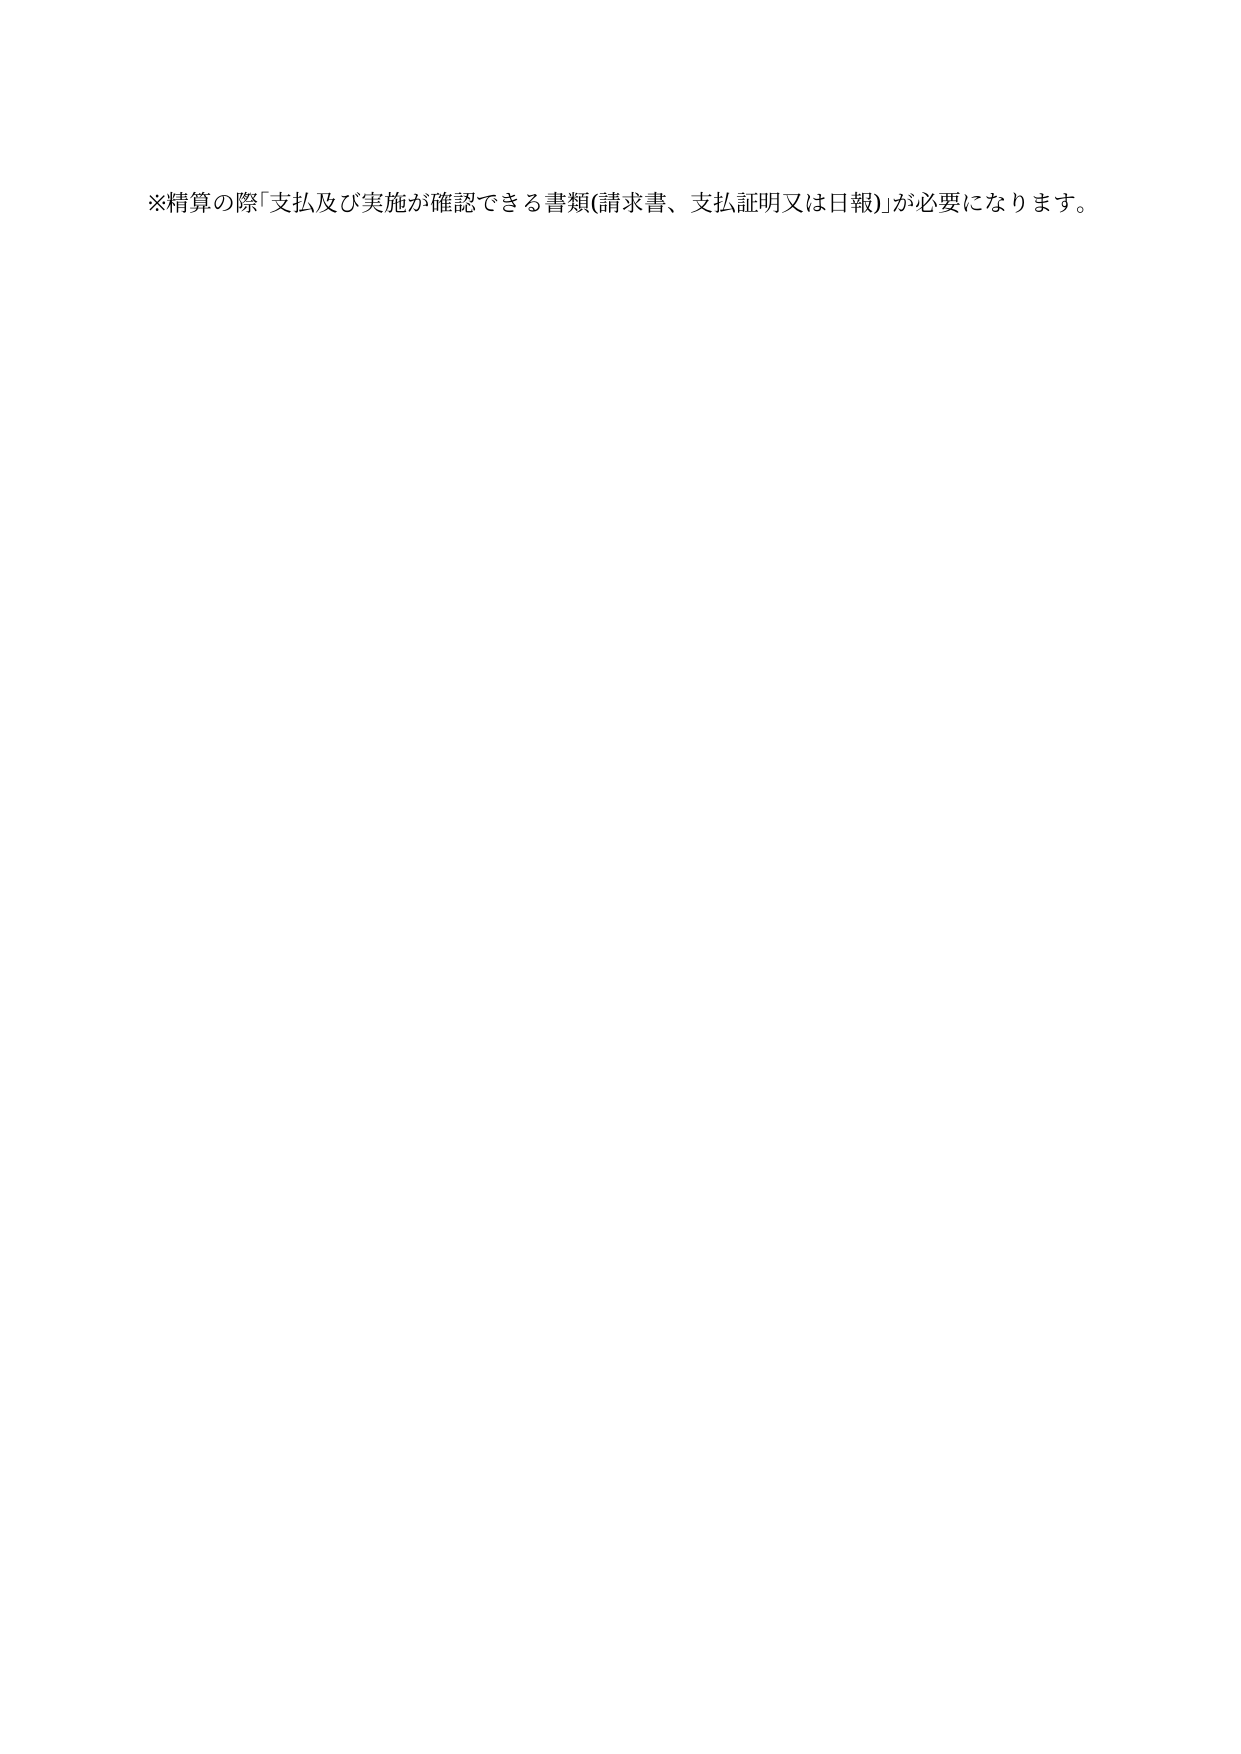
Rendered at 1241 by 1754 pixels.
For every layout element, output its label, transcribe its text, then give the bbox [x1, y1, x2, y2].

text ※精算の際｢支払及び実施が確認できる書類(請求書、支払証明又は日報)｣が必要になります。 [148, 181, 1092, 222]
